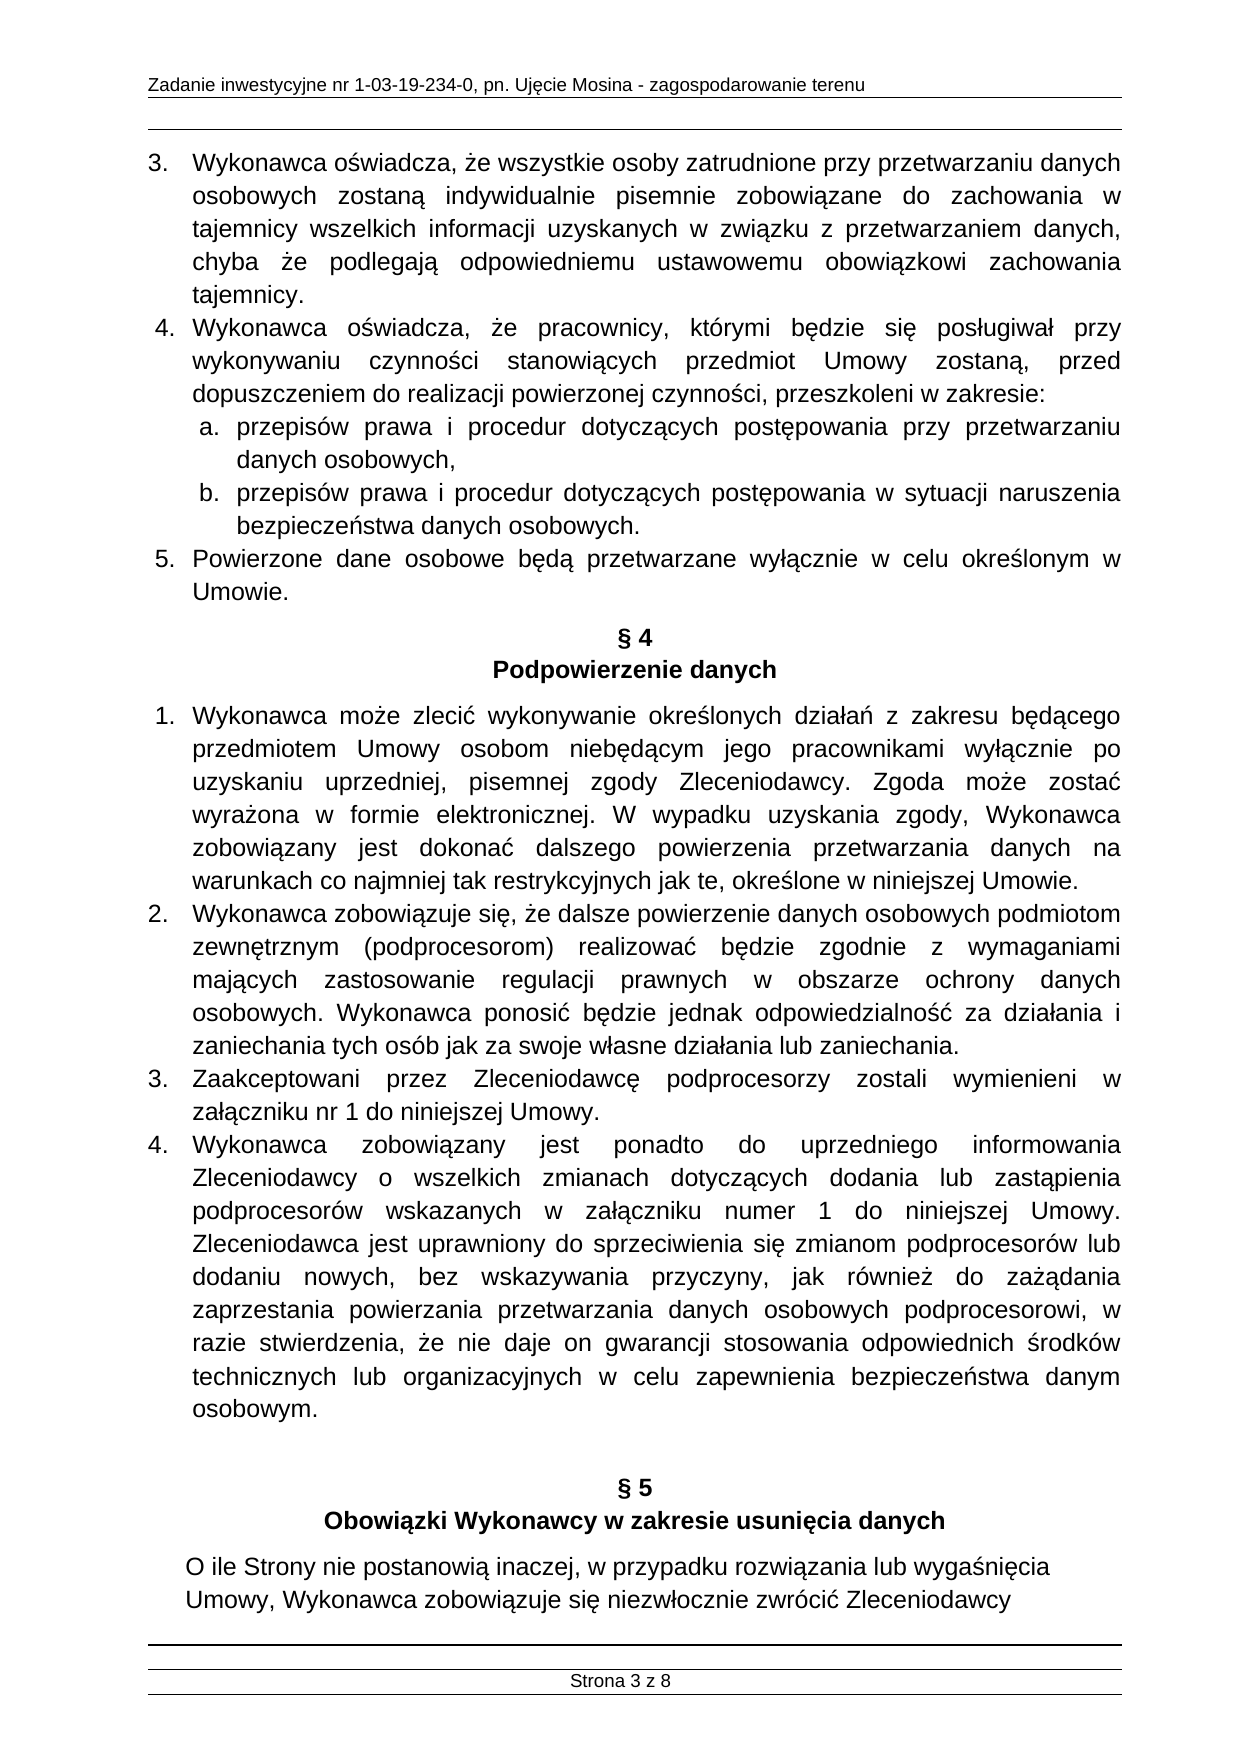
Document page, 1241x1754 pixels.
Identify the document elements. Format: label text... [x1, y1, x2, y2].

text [185, 1552, 1122, 1613]
list przepisów prawa i procedur dotyczących postępowania przy przetwarzaniu danych osobowych, [199, 412, 1122, 474]
list Powierzone dane osobowe będą przetwarzane wyłącznie w celu określonym w Umowie. [154, 544, 1122, 606]
list Wykonawca oświadcza, że pracownicy, którymi będzie się posługiwał przy wykonywaniu czynności stanowiących przedmiot Umowy zostaną, przed dopuszczeniem do realizacji powierzonej czynności, przeszkoleni w zakresie: [154, 313, 1122, 408]
text Podpowierzenie danych [148, 656, 1122, 684]
text Obowiązki Wykonawcy w zakresie usunięcia danych [148, 1506, 1122, 1535]
list Wykonawca zobowiązuje się, że dalsze powierzenie danych osobowych podmiotom zewnętrznym (podprocesorom) realizować będzie zgodnie z wymaganiami mających zastosowanie regulacji prawnych w obszarze ochrony danych osobowych. Wykonawca ponosić będzie jednak odpowiedzialność za działania i zaniechania tych osób jak za swoje własne działania lub zaniechania. [148, 899, 1122, 1060]
text § 4 [148, 622, 1122, 651]
list Wykonawca może zlecić wykonywanie określonych działań z zakresu będącego przedmiotem Umowy osobom niebędącym jego pracownikami wyłącznie po uzyskaniu uprzedniej, pisemnej zgody Zleceniodawcy. Zgoda może zostać wyrażona w formie elektronicznej. W wypadku uzyskania zgody, Wykonawca zobowiązany jest dokonać dalszego powierzenia przetwarzania danych na warunkach co najmniej tak restrykcyjnych jak te, określone w niniejszej Umowie. [154, 701, 1122, 895]
list Zaakceptowani przez Zleceniodawcę podprocesorzy zostali wymienieni w załączniku nr 1 do niniejszej Umowy. [148, 1064, 1122, 1126]
list Wykonawca oświadcza, że wszystkie osoby zatrudnione przy przetwarzaniu danych osobowych zostaną indywidualnie pisemnie zobowiązane do zachowania w tajemnicy wszelkich informacji uzyskanych w związku z przetwarzaniem danych, chyba że podlegają odpowiedniemu ustawowemu obowiązkowi zachowania tajemnicy. [148, 148, 1122, 308]
list Wykonawca zobowiązany jest ponadto do uprzedniego informowania Zleceniodawcy o wszelkich zmianach dotyczących dodania lub zastąpienia podprocesorów wskazanych w załączniku numer 1 do niniejszej Umowy. Zleceniodawca jest uprawniony do sprzeciwienia się zmianom podprocesorów lub dodaniu nowych, bez wskazywania przyczyny, jak również do zażądania zaprzestania powierzania przetwarzania danych osobowych podprocesorowi, w razie stwierdzenia, że nie daje on gwarancji stosowania odpowiednich środków technicznych lub organizacyjnych w celu zapewnienia bezpieczeństwa danym osobowym. [148, 1130, 1122, 1423]
text § 5 [148, 1473, 1122, 1502]
list przepisów prawa i procedur dotyczących postępowania w sytuacji naruszenia bezpieczeństwa danych osobowych. [199, 478, 1122, 540]
